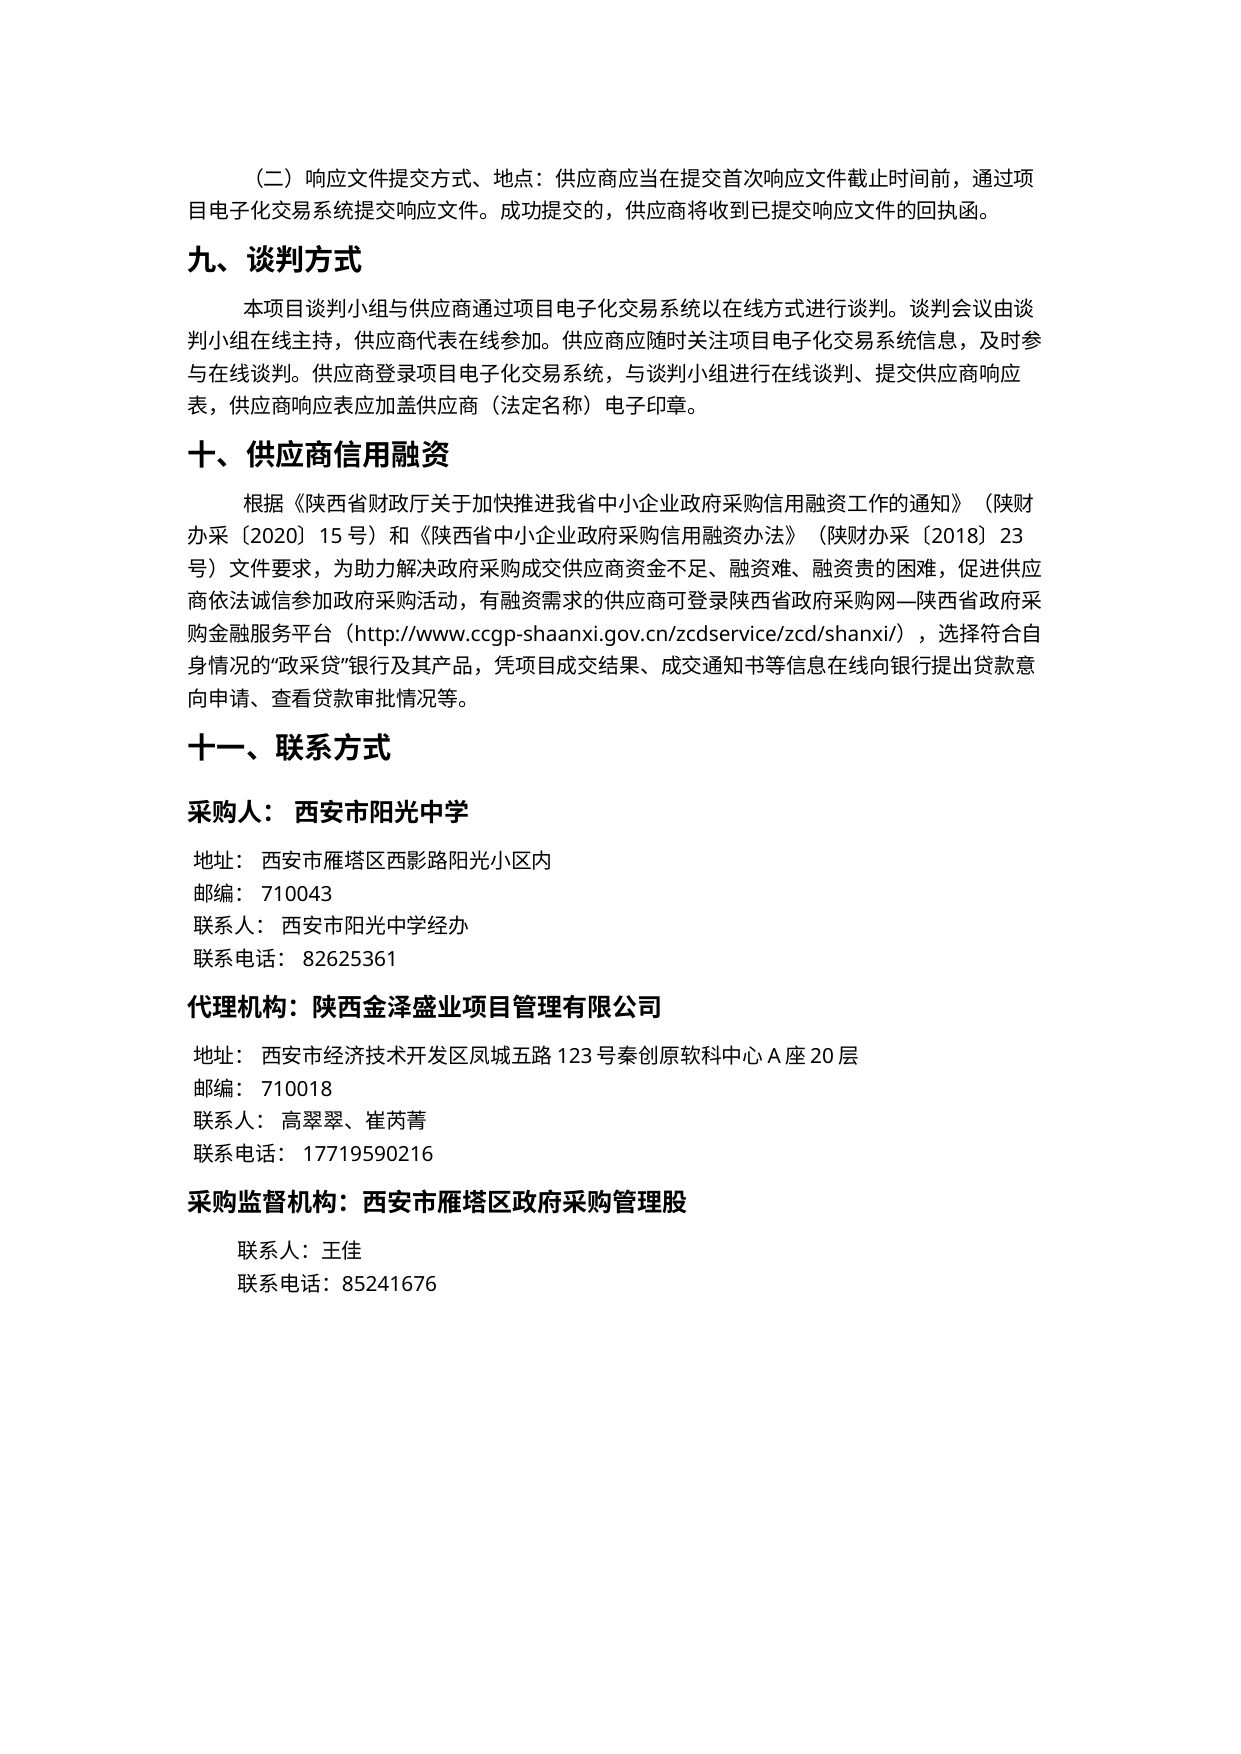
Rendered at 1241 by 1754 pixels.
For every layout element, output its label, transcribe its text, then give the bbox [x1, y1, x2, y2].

text 联系人： 西安市阳光中学经办 [187, 909, 1053, 942]
text 联系人：王佳 [187, 1234, 1053, 1267]
text 地址： 西安市雁塔区西影路阳光小区内 [187, 844, 1053, 877]
text 联系人： 高翠翠、崔芮菁 [187, 1104, 1053, 1137]
text （二）响应文件提交方式、地点：供应商应当在提交首次响应文件截止时间前，通过项目电子化交易系统提交响应文件。成功提交的，供应商将收到已提交响应文件的回执函。 [187, 162, 1053, 227]
text 联系电话： 82625361 [187, 942, 1053, 974]
text 九、谈判方式 [187, 227, 1053, 292]
text 邮编： 710043 [187, 877, 1053, 909]
text 采购监督机构：西安市雁塔区政府采购管理股 [187, 1169, 1053, 1234]
text 地址： 西安市经济技术开发区凤城五路123号秦创原软科中心A座20层 [187, 1039, 1053, 1072]
text 根据《陕西省财政厅关于加快推进我省中小企业政府采购信用融资工作的通知》（陕财办采〔2020〕15 号）和《陕西省中小企业政府采购信用融资办法》（陕财办采〔2018〕23 号）文件要求，为助力解决政府采购成交供应商资金不足、融资难、融资贵的困难，促进供应商依法诚信参加政府采购活动，有融资需求的供应商可登录陕西省政府采购网—陕西省政府采购金融服务平台（http://www.ccgp-shaanxi.gov.cn/zcdservice/zcd/shanxi/），选择符合自身情况的“政采贷”银行及其产品，凭项目成交结果、成交通知书等信息在线向银行提出贷款意向申请、查看贷款审批情况等。 [187, 487, 1053, 714]
text 邮编： 710018 [187, 1072, 1053, 1104]
text 本项目谈判小组与供应商通过项目电子化交易系统以在线方式进行谈判。谈判会议由谈判小组在线主持，供应商代表在线参加。供应商应随时关注项目电子化交易系统信息，及时参与在线谈判。供应商登录项目电子化交易系统，与谈判小组进行在线谈判、提交供应商响应表，供应商响应表应加盖供应商（法定名称）电子印章。 [187, 292, 1053, 422]
text 联系电话：85241676 [187, 1267, 1053, 1299]
text 采购人： 西安市阳光中学 [187, 779, 1053, 844]
text 十、供应商信用融资 [187, 422, 1053, 487]
text 十一、联系方式 [187, 714, 1053, 779]
text 代理机构：陕西金泽盛业项目管理有限公司 [187, 974, 1053, 1039]
text 联系电话： 17719590216 [187, 1137, 1053, 1169]
